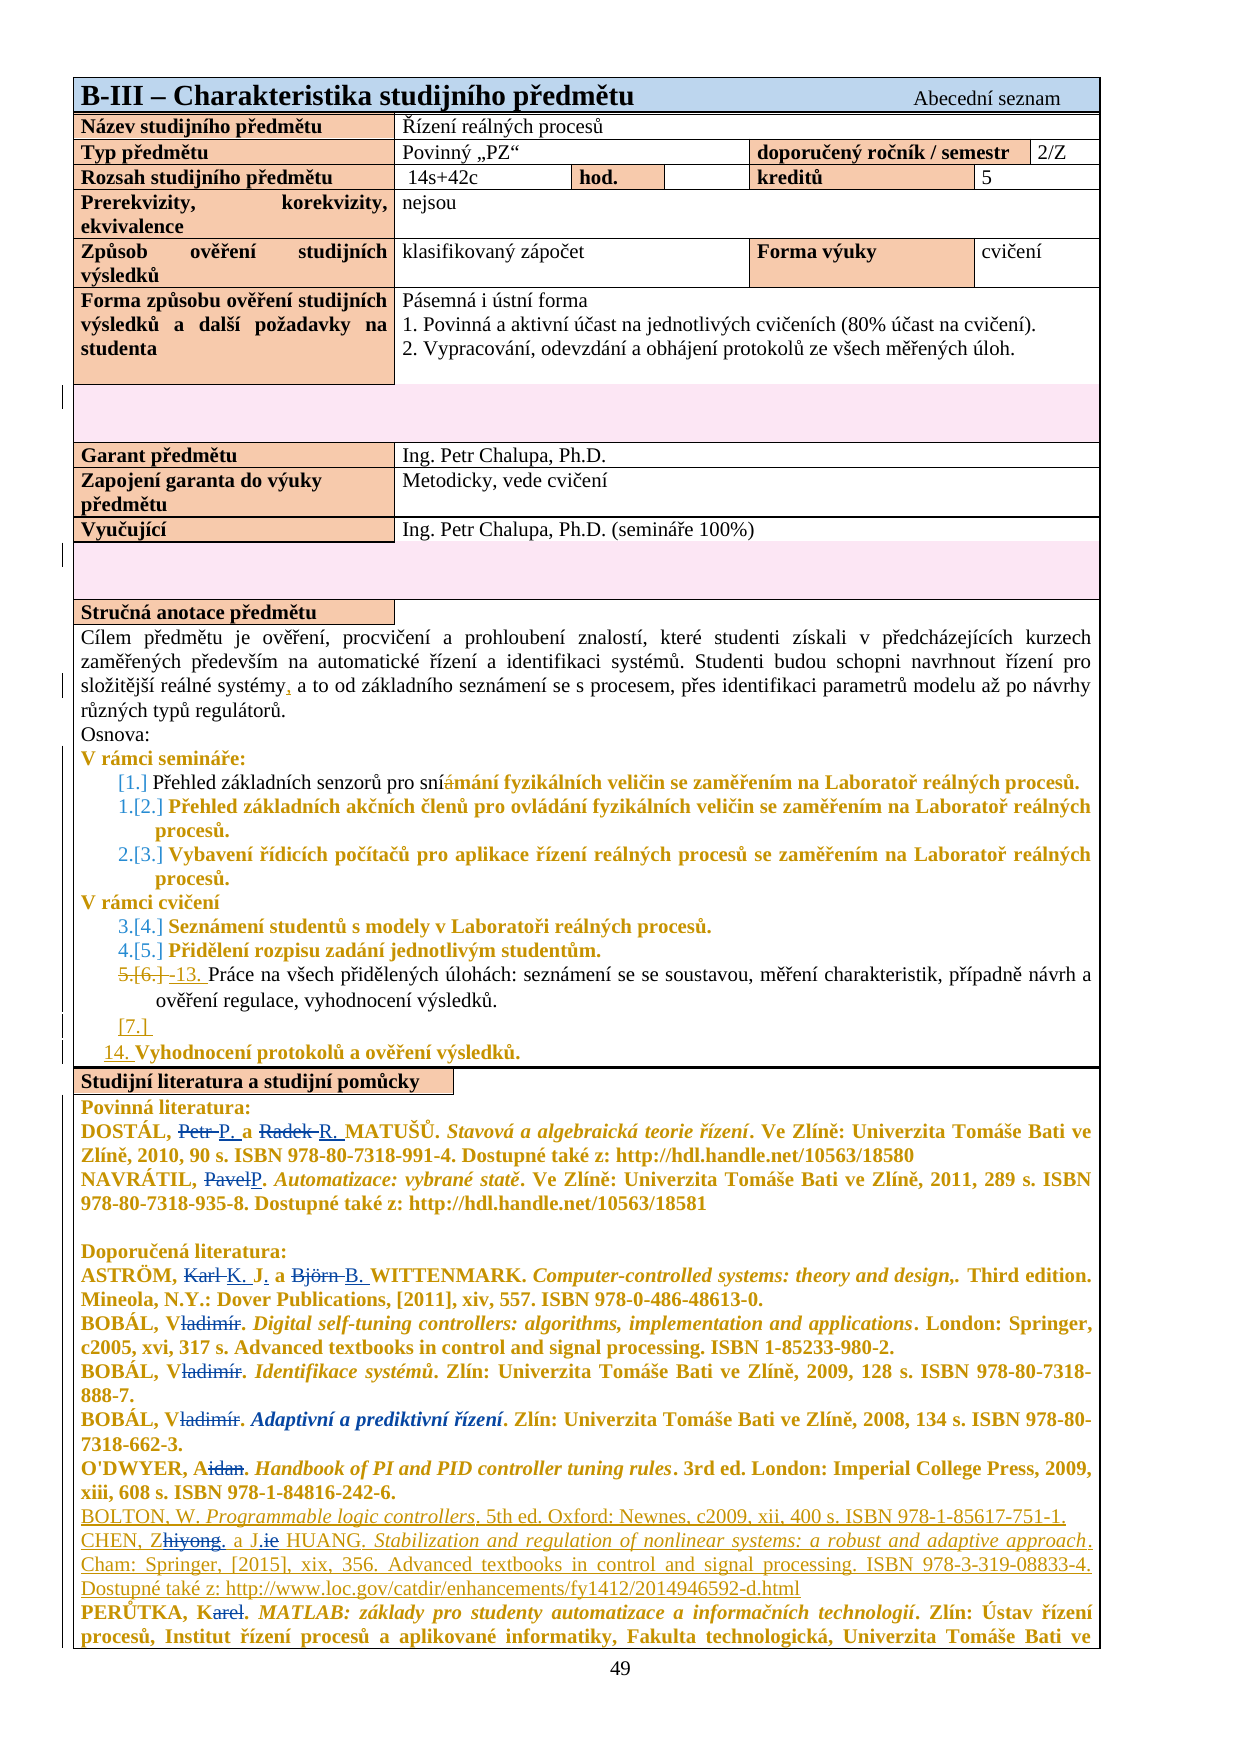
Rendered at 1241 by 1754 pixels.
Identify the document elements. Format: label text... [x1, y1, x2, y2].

table_cell [454, 1069, 1099, 1093]
table_cell Název studijního předmětu [74, 115, 394, 138]
table_cell Rozsah studijního předmětu [74, 165, 394, 189]
table_cell 2/Z [1031, 140, 1099, 164]
table_cell Způsob ověření studijních výsledků [74, 239, 394, 287]
table_cell Ing. Petr Chalupa, Ph.D. [395, 443, 1099, 467]
table_cell Cílem předmětu je ověření, procvičení a prohloubení znalostí, které studenti získali v předcházejících kurzech zaměřených především na automatické řízení a identifikaci systémů. Studenti budou schopni navrhnout řízení pro složitější reálné systémy a to od základního seznámení se s procesem, přes identifikaci parametrů modelu až po návrhy různých typů regulátorů. Osnova: V rámci semináře: Přehled základních senzorů pro snímání fyzikálních veličin se zaměřením na Laboratoř reálných procesů. Přehled základních akčních členů pro ovládání fyzikálních veličin se zaměřením na Laboratoř reálných procesů. Vybavení řídicích počítačů pro aplikace řízení reálných procesů se zaměřením na Laboratoř reálných procesů. V rámci cvičení Seznámení studentů s modely v Laboratoři reálných procesů. Přidělení rozpisu zadání jednotlivým studentům. Práce na všech přidělených úlohách: seznámení se se soustavou, měření charakteristik, případně návrh a ověření regulace, vyhodnocení výsledků. Vyhodnocení protokolů a ověření výsledků. [74, 624, 1099, 1066]
table_cell cvičení [975, 239, 1099, 287]
table_cell Metodicky, vede cvičení [395, 468, 1099, 516]
table_cell Studijní literatura a studijní pomůcky [74, 1069, 453, 1093]
table_header B-III – Charakteristika studijního předmětu [74, 78, 1099, 111]
table_cell [395, 600, 1099, 624]
table_cell Povinný „PZ“ [395, 140, 749, 164]
table_cell Pásemná i ústní forma 1. Povinná a aktivní účast na jednotlivých cvičeních (80% účast na cvičení). 2. Vypracování, odevzdání a obhájení protokolů ze všech měřených úloh. [395, 288, 1099, 384]
table_cell Stručná anotace předmětu [74, 600, 394, 624]
table_cell Vyučující [74, 518, 394, 541]
table_cell Garant předmětu [74, 443, 394, 467]
table_cell doporučený ročník / semestr [750, 140, 1030, 164]
table_cell kreditů [750, 165, 974, 189]
table_cell klasifikovaný zápočet [395, 239, 749, 287]
table_cell Typ předmětu [74, 140, 394, 164]
table_cell 5 [975, 165, 1099, 189]
table_cell nejsou [395, 190, 1099, 238]
table_cell [665, 165, 749, 189]
table_cell Ing. Petr Chalupa, Ph.D. (semináře 100%) [395, 518, 1099, 541]
table_cell Prerekvizity, korekvizity, ekvivalence [74, 190, 394, 238]
table_cell Zapojení garanta do výuky předmětu [74, 468, 394, 516]
table_cell Forma výuky [750, 239, 974, 287]
table_cell Řízení reálných procesů [395, 115, 1099, 138]
table_cell hod. [572, 165, 664, 189]
table_cell Forma způsobu ověření studijních výsledků a další požadavky na studenta [74, 288, 394, 384]
table_cell 14s+42c [395, 165, 571, 189]
